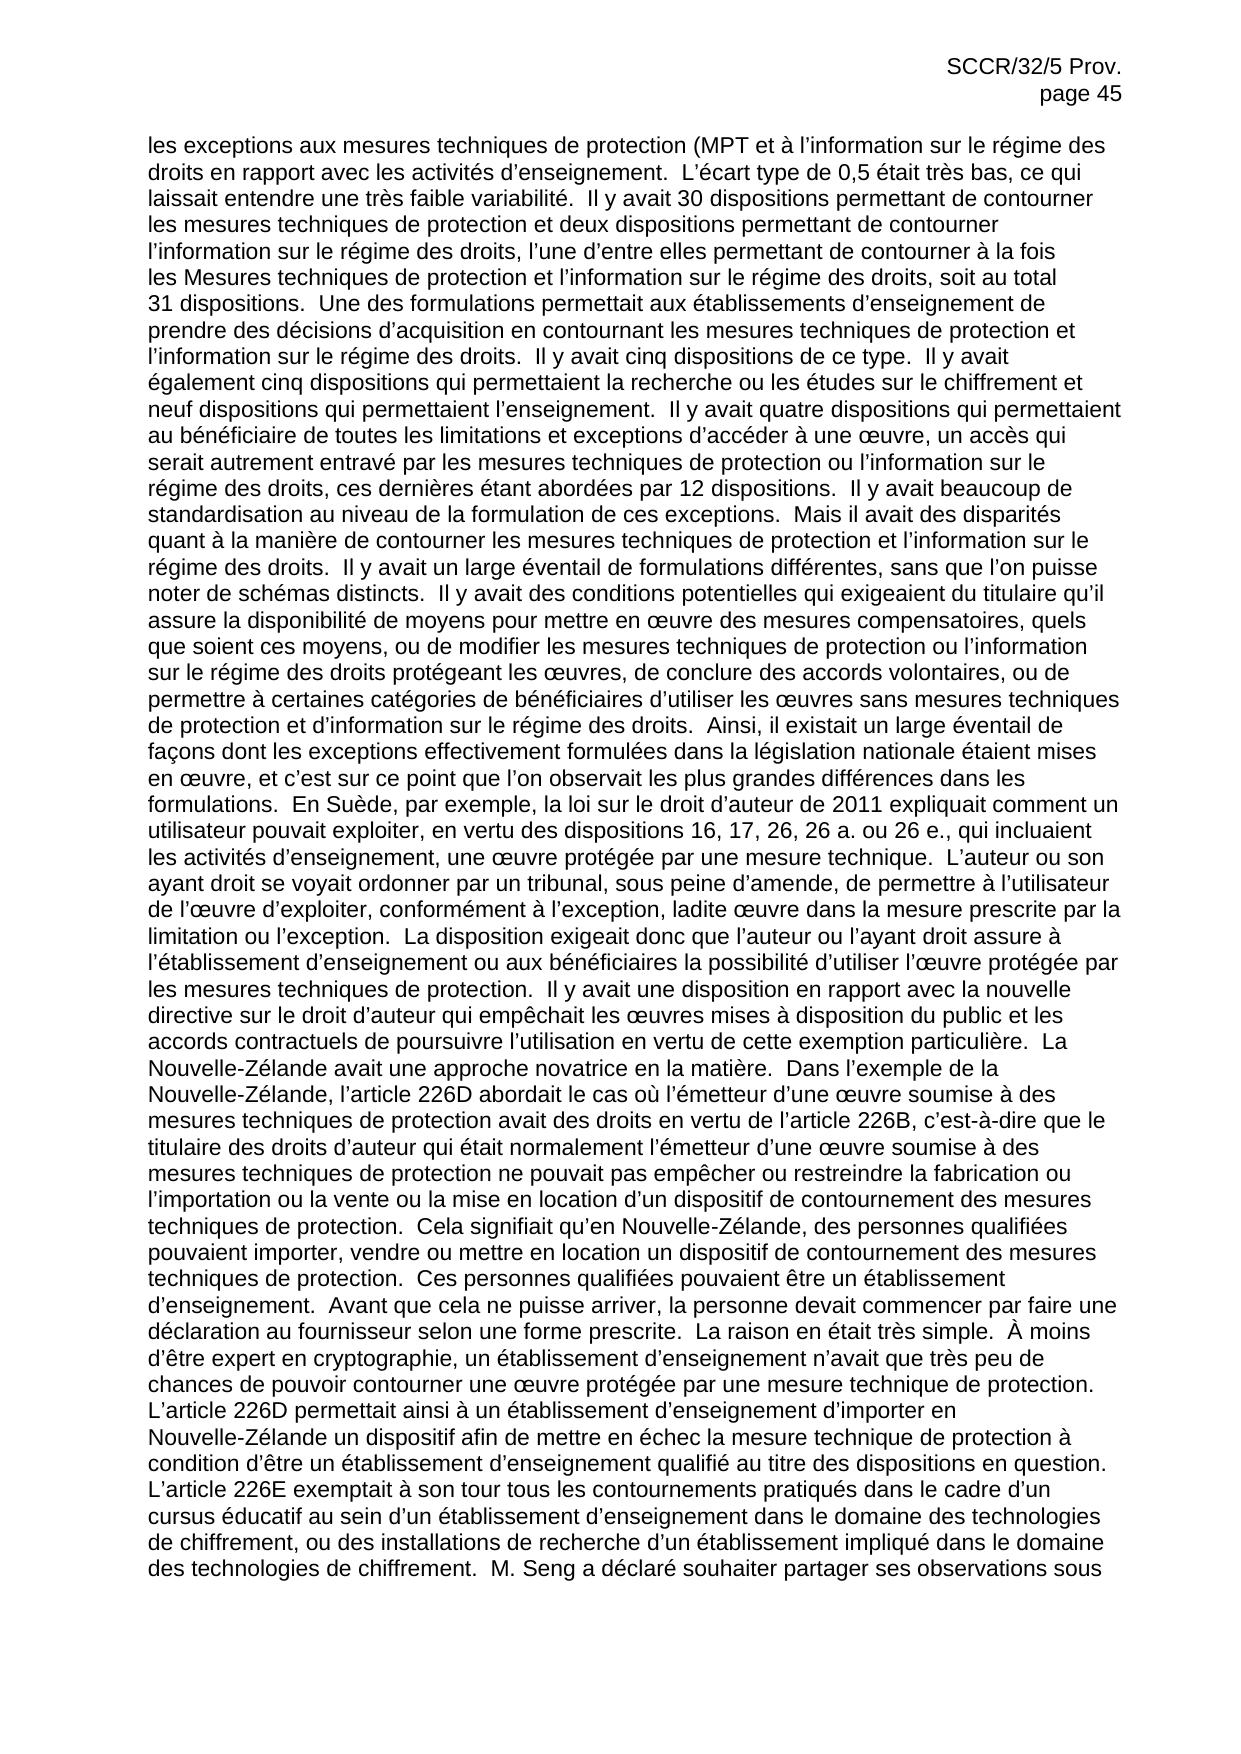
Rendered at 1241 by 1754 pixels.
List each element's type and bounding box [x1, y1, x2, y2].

text [148, 132, 1122, 1582]
